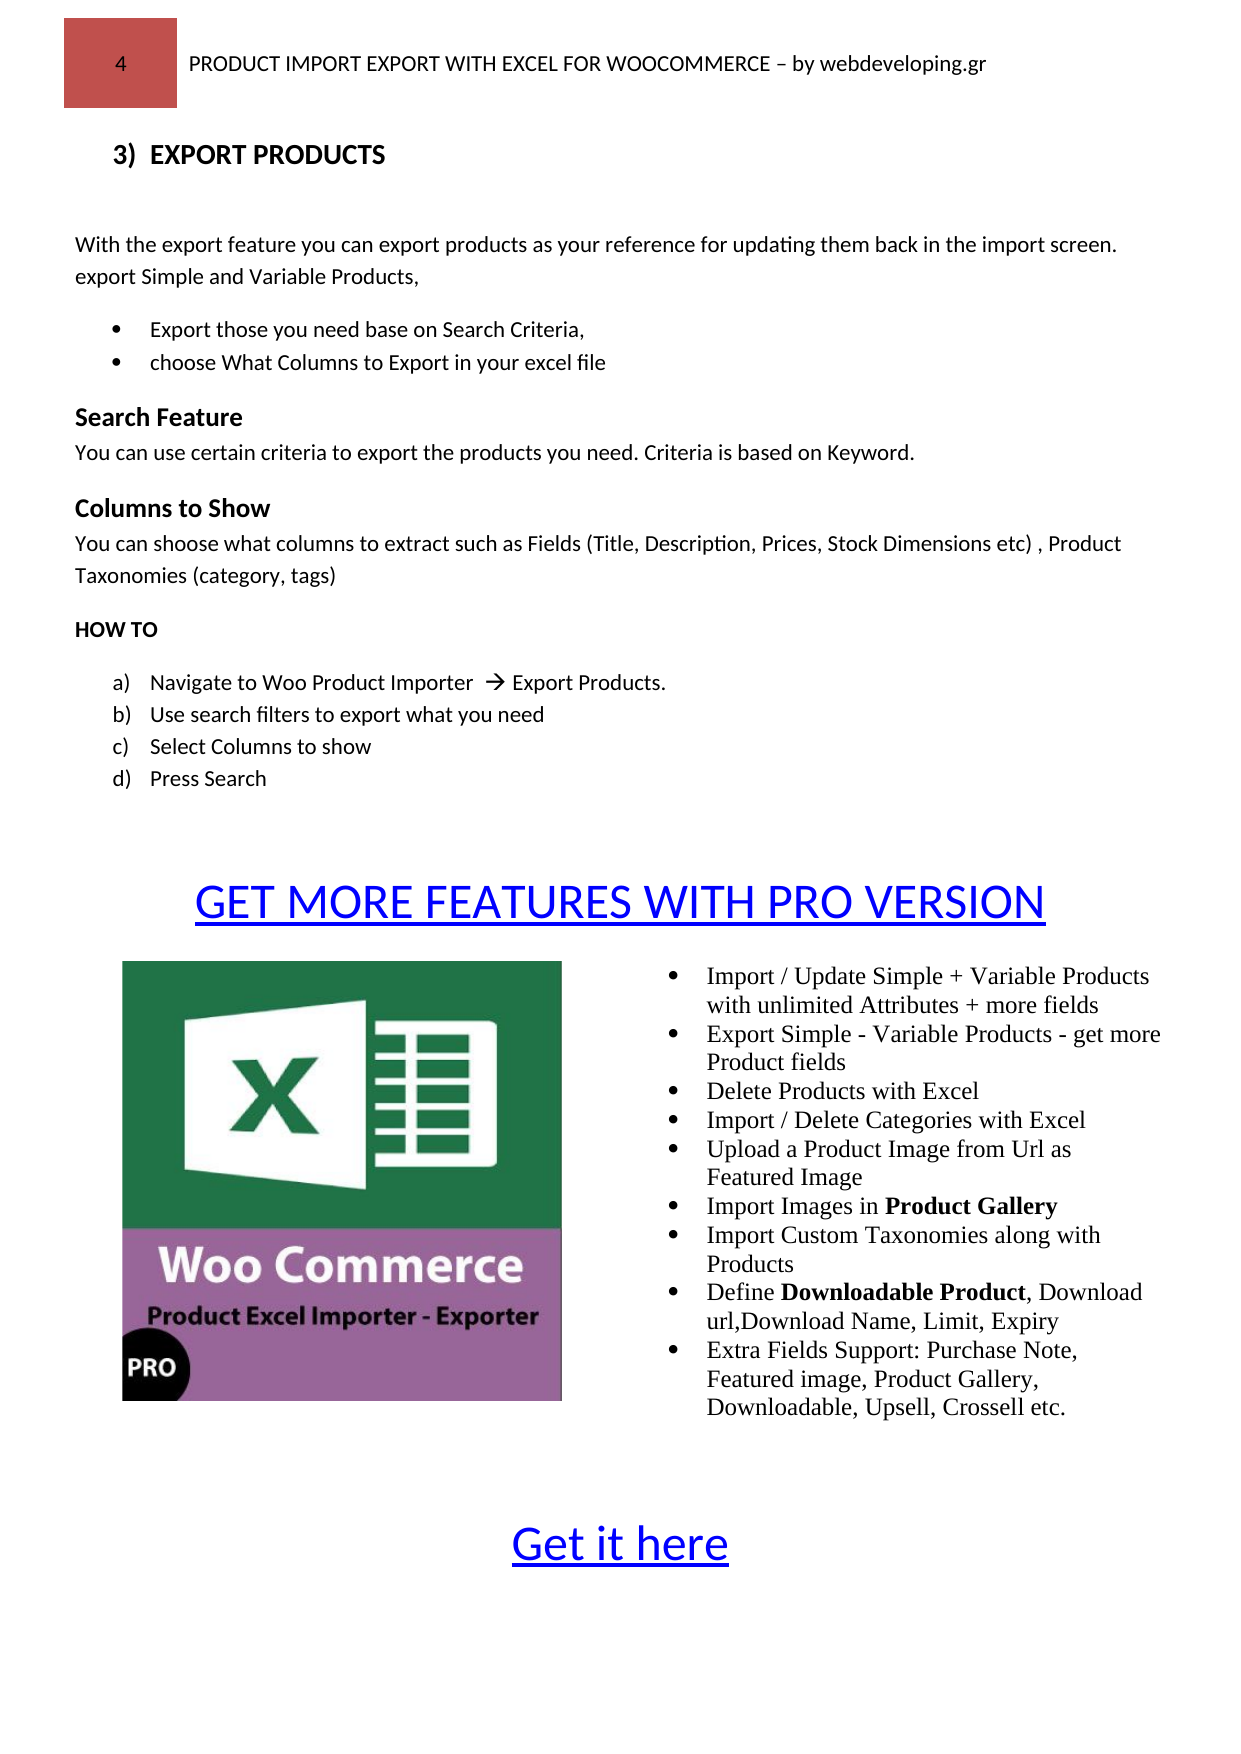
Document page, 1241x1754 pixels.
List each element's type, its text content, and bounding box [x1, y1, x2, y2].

text You can shoose what columns to extract such as Fields (Title, Description, Prices, Stock Dimensions etc) , Product Taxonomies (category, tags) [75, 529, 1165, 590]
list choose What Columns to Export in your excel file [112, 348, 1165, 376]
text HOW TO [75, 615, 1165, 643]
subtitle Columns to Show [75, 492, 1165, 524]
text With the export feature you can export products as your reference for updating them back in the import screen. export Simple and Variable Products, [75, 230, 1165, 290]
text Get it here [75, 1511, 1165, 1572]
table_header [64, 961, 620, 1511]
list Select Columns to show [112, 732, 1165, 760]
list Use search filters to export what you need [112, 700, 1165, 728]
table_header Import / Update Simple + Variable Products with unlimited Attributes + more fields Export Simple - Variable Products - get more Product fields Delete Products with Excel Import / Delete Categories with Excel Upload a Product Image from Url as Featured Image Import Images in Product Gallery Import Custom Taxonomies along with Products Define Downloadable Product, Download url,Download Name, Limit, Expiry Extra Fields Support: Purchase Note, Featured image, Product Gallery, Downloadable, Upsell, Crossell etc. [620, 961, 1176, 1511]
picture [122, 961, 562, 1401]
text You can use certain criteria to export the products you need. Criteria is based on Keyword. [75, 438, 1165, 467]
list Navigate to Woo Product Importer Export Products. [112, 668, 1165, 696]
list Press Search [112, 764, 1165, 792]
text GET MORE FEATURES WITH PRO VERSION [75, 870, 1165, 931]
list Export those you need base on Search Criteria, [112, 315, 1165, 343]
subtitle EXPORT PRODUCTS [112, 136, 1165, 172]
subtitle Search Feature [75, 401, 1165, 434]
